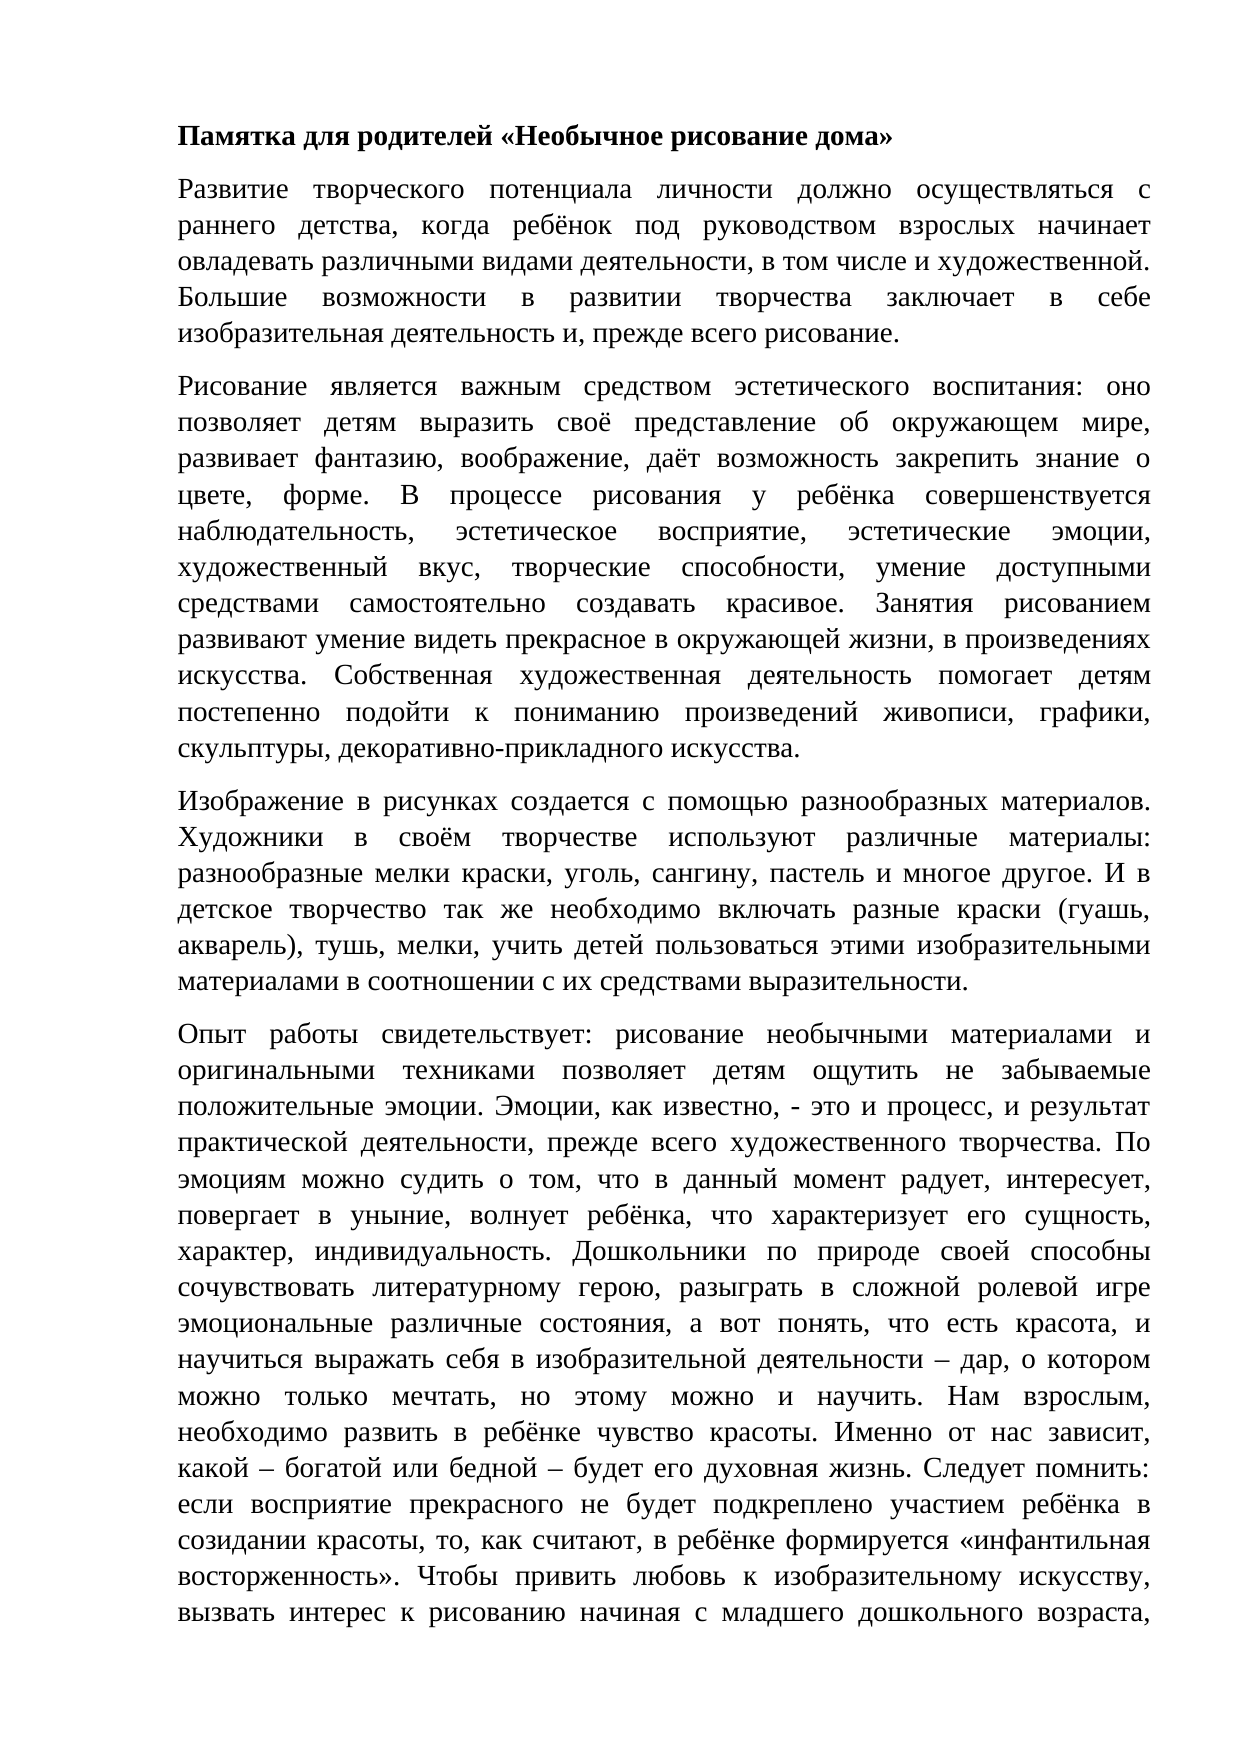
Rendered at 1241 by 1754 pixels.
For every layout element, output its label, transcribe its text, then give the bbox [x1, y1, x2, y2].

text Памятка для родителей «Необычное рисование дома» [177, 118, 1152, 152]
text Развитие творческого потенциала личности должно осуществляться с раннего детства, когда ребёнок под руководством взрослых начинает овладевать различными видами деятельности, в том числе и художественной. Большие возможности в развитии творчества заключает в себе изобразительная деятельность и, прежде всего рисование. [177, 171, 1152, 349]
text Изображение в рисунках создается с помощью разнообразных материалов. Художники в своём творчестве используют различные материалы: разнообразные мелки краски, уголь, сангину, пастель и многое другое. И в детское творчество так же необходимо включать разные краски (гуашь, акварель), тушь, мелки, учить детей пользоваться этими изобразительными материалами в соотношении с их средствами выразительности. [177, 783, 1152, 997]
text Рисование является важным средством эстетического воспитания: оно позволяет детям выразить своё представление об окружающем мире, развивает фантазию, воображение, даёт возможность закрепить знание о цвете, форме. В процессе рисования у ребёнка совершенствуется наблюдательность, эстетическое восприятие, эстетические эмоции, художественный вкус, творческие способности, умение доступными средствами самостоятельно создавать красивое. Занятия рисованием развивают умение видеть прекрасное в окружающей жизни, в произведениях искусства. Собственная художественная деятельность помогает детям постепенно подойти к пониманию произведений живописи, графики, скульптуры, декоративно-прикладного искусства. [177, 368, 1152, 763]
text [177, 1016, 1152, 1628]
